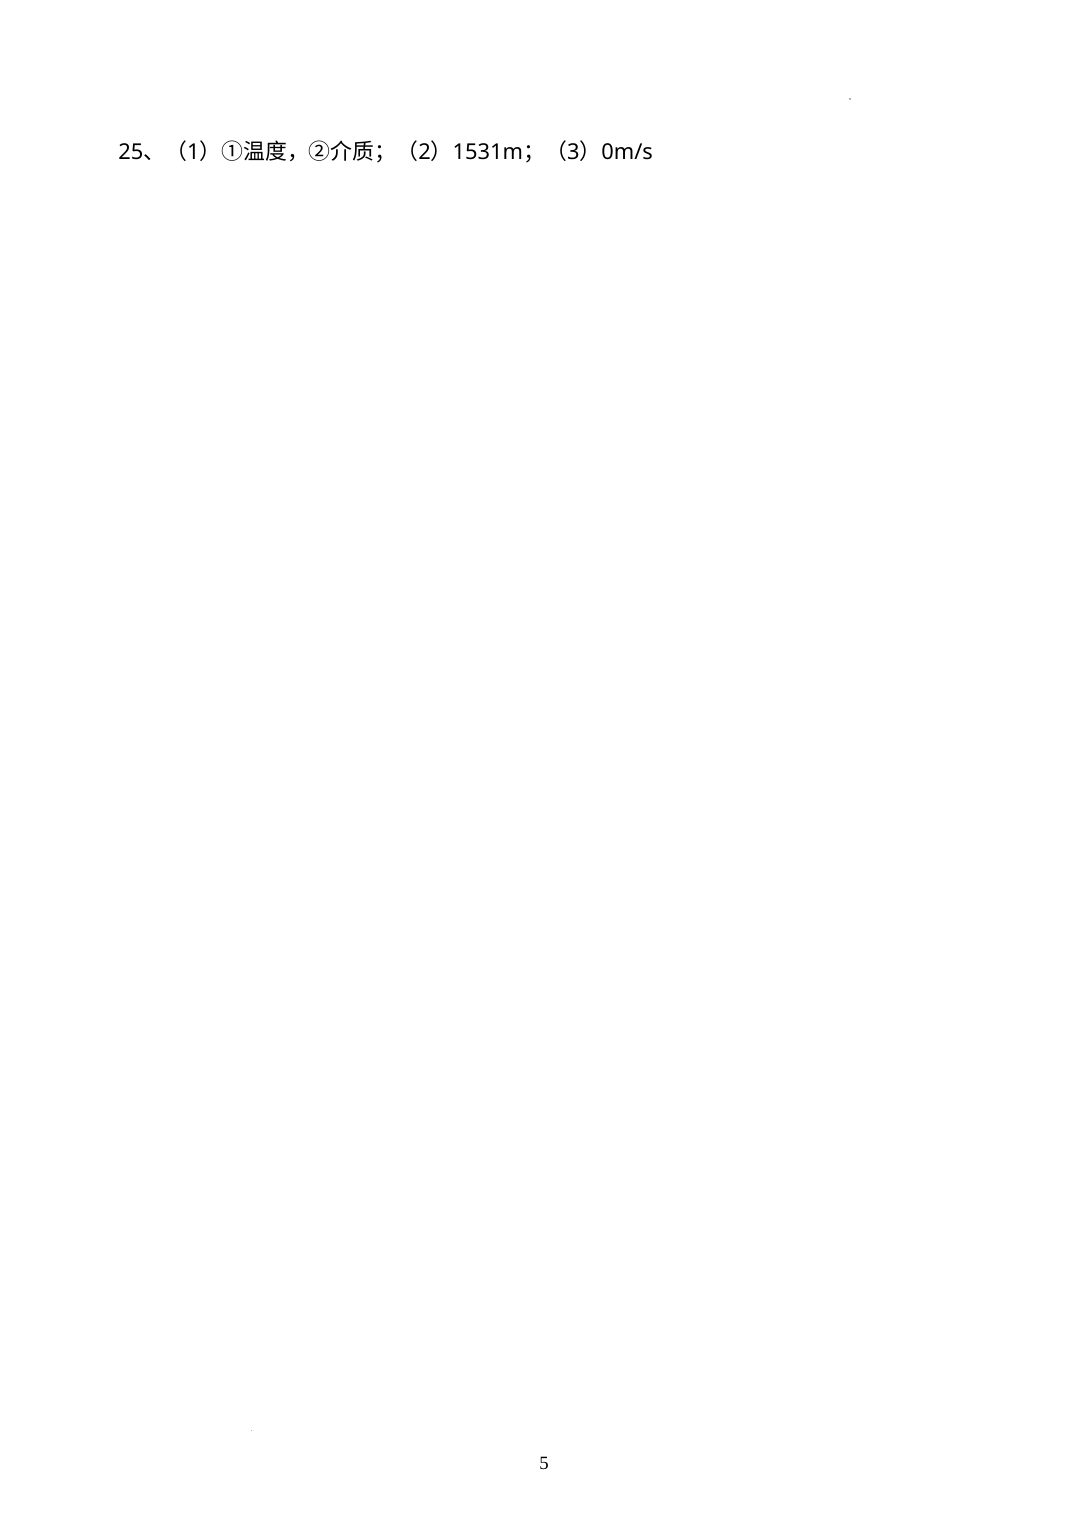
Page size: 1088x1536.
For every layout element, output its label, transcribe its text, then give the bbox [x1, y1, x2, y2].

text 25、（1）①温度，②介质；（2）1531m；（3）0m/s [118, 134, 969, 166]
